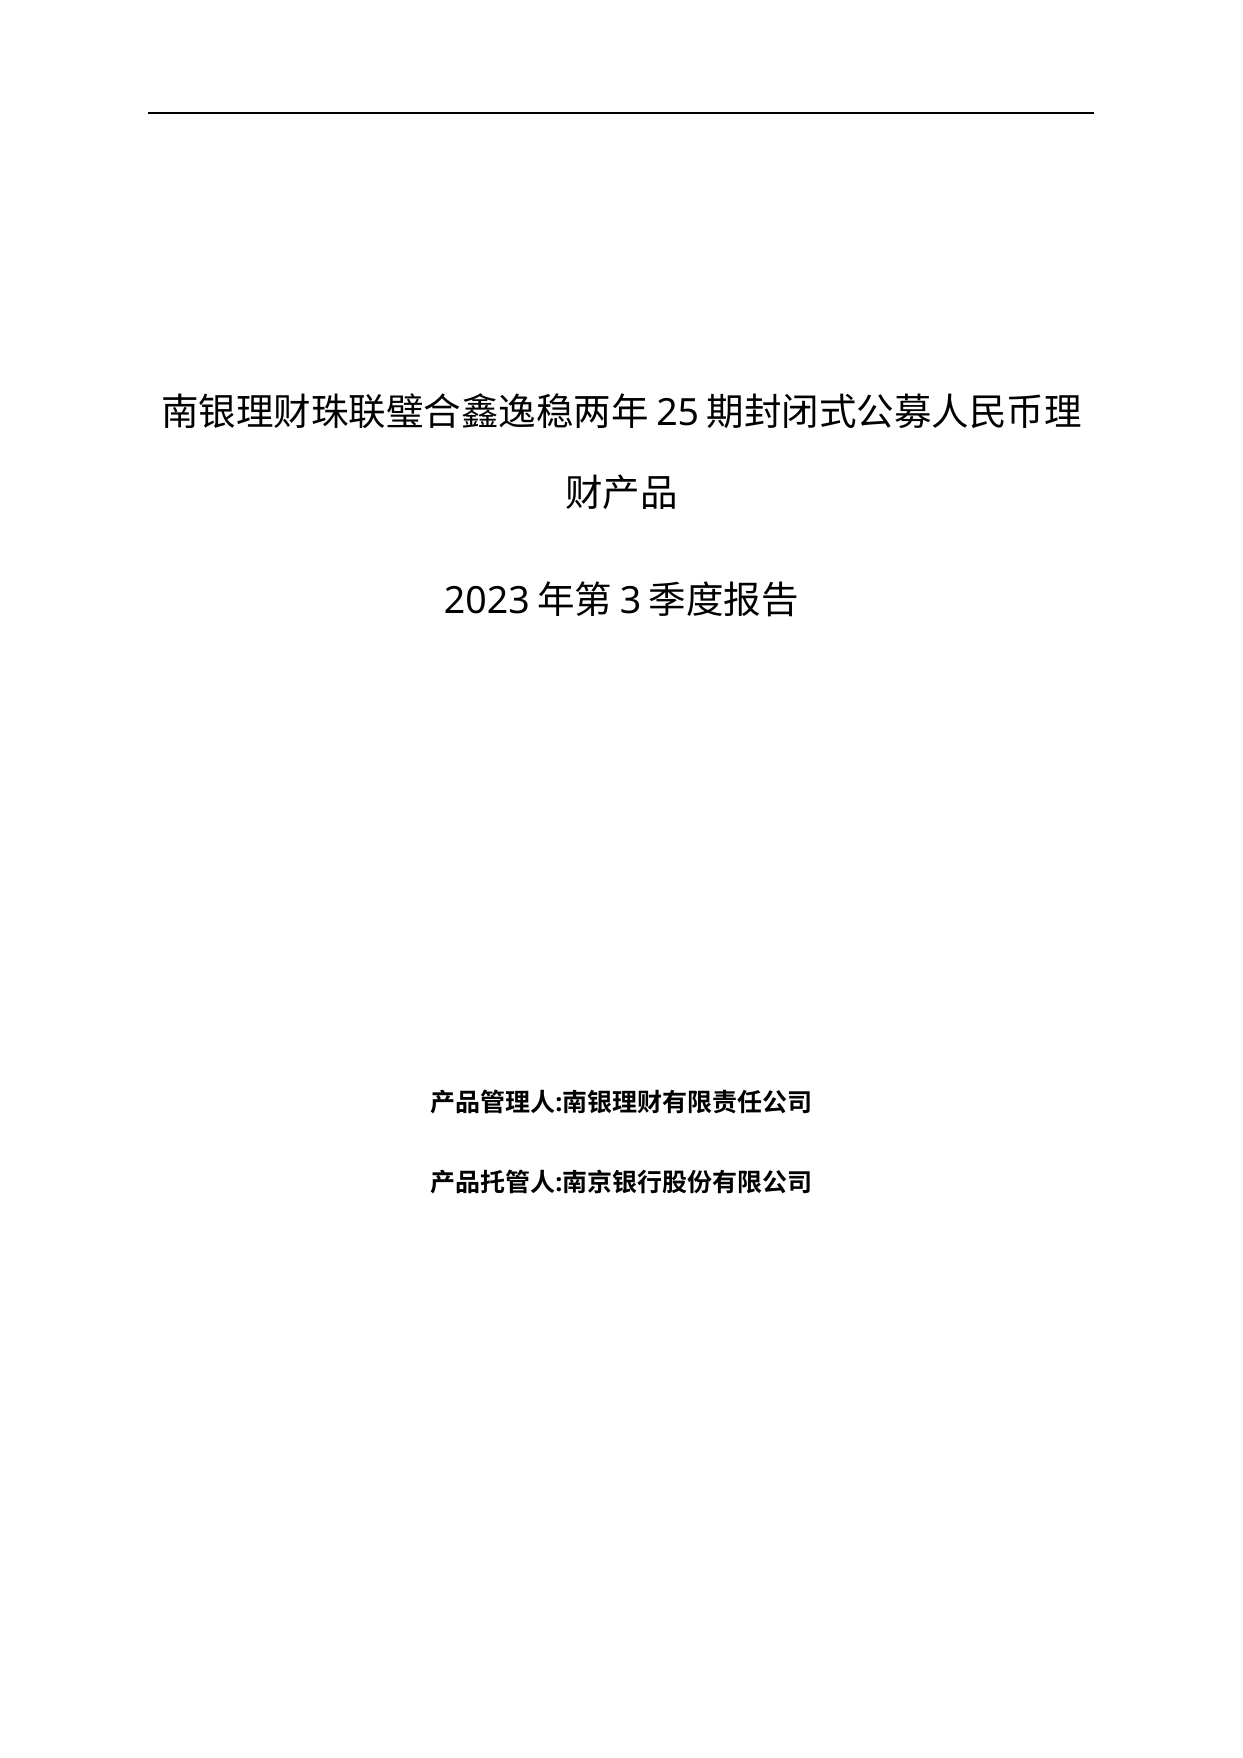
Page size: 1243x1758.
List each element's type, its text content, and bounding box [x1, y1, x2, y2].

text 南银理财珠联璧合鑫逸稳两年25期封闭式公募人民币理财产品 [148, 382, 1094, 518]
text 产品管理人:南银理财有限责任公司 [148, 1083, 1094, 1119]
text 产品托管人:南京银行股份有限公司 [148, 1162, 1094, 1198]
text 2023年第3季度报告 [148, 570, 1094, 624]
